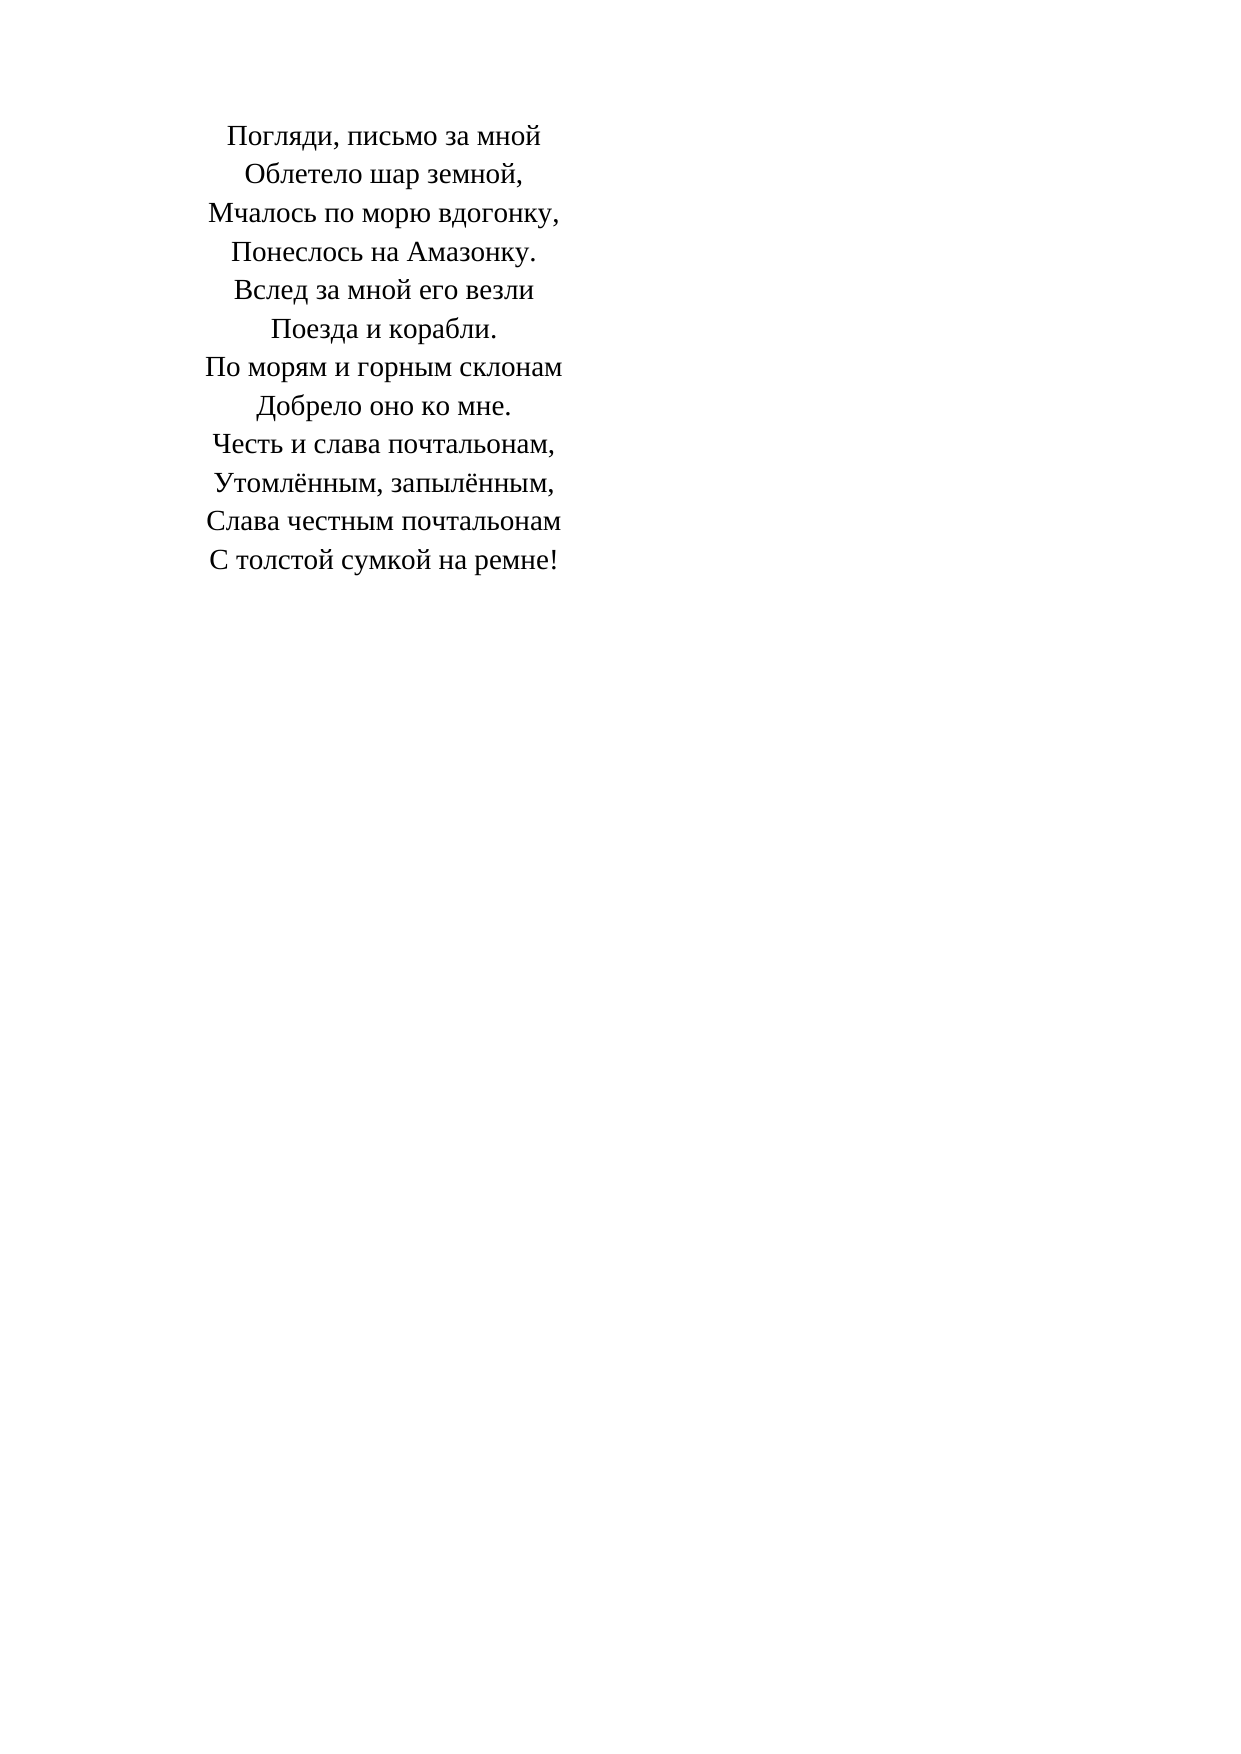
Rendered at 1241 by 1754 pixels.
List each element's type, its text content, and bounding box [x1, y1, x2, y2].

text Честь и слава почтальонам, Утомлённым, запылённым, Слава честным почтальонам С толстой сумкой на ремне! [118, 426, 649, 576]
